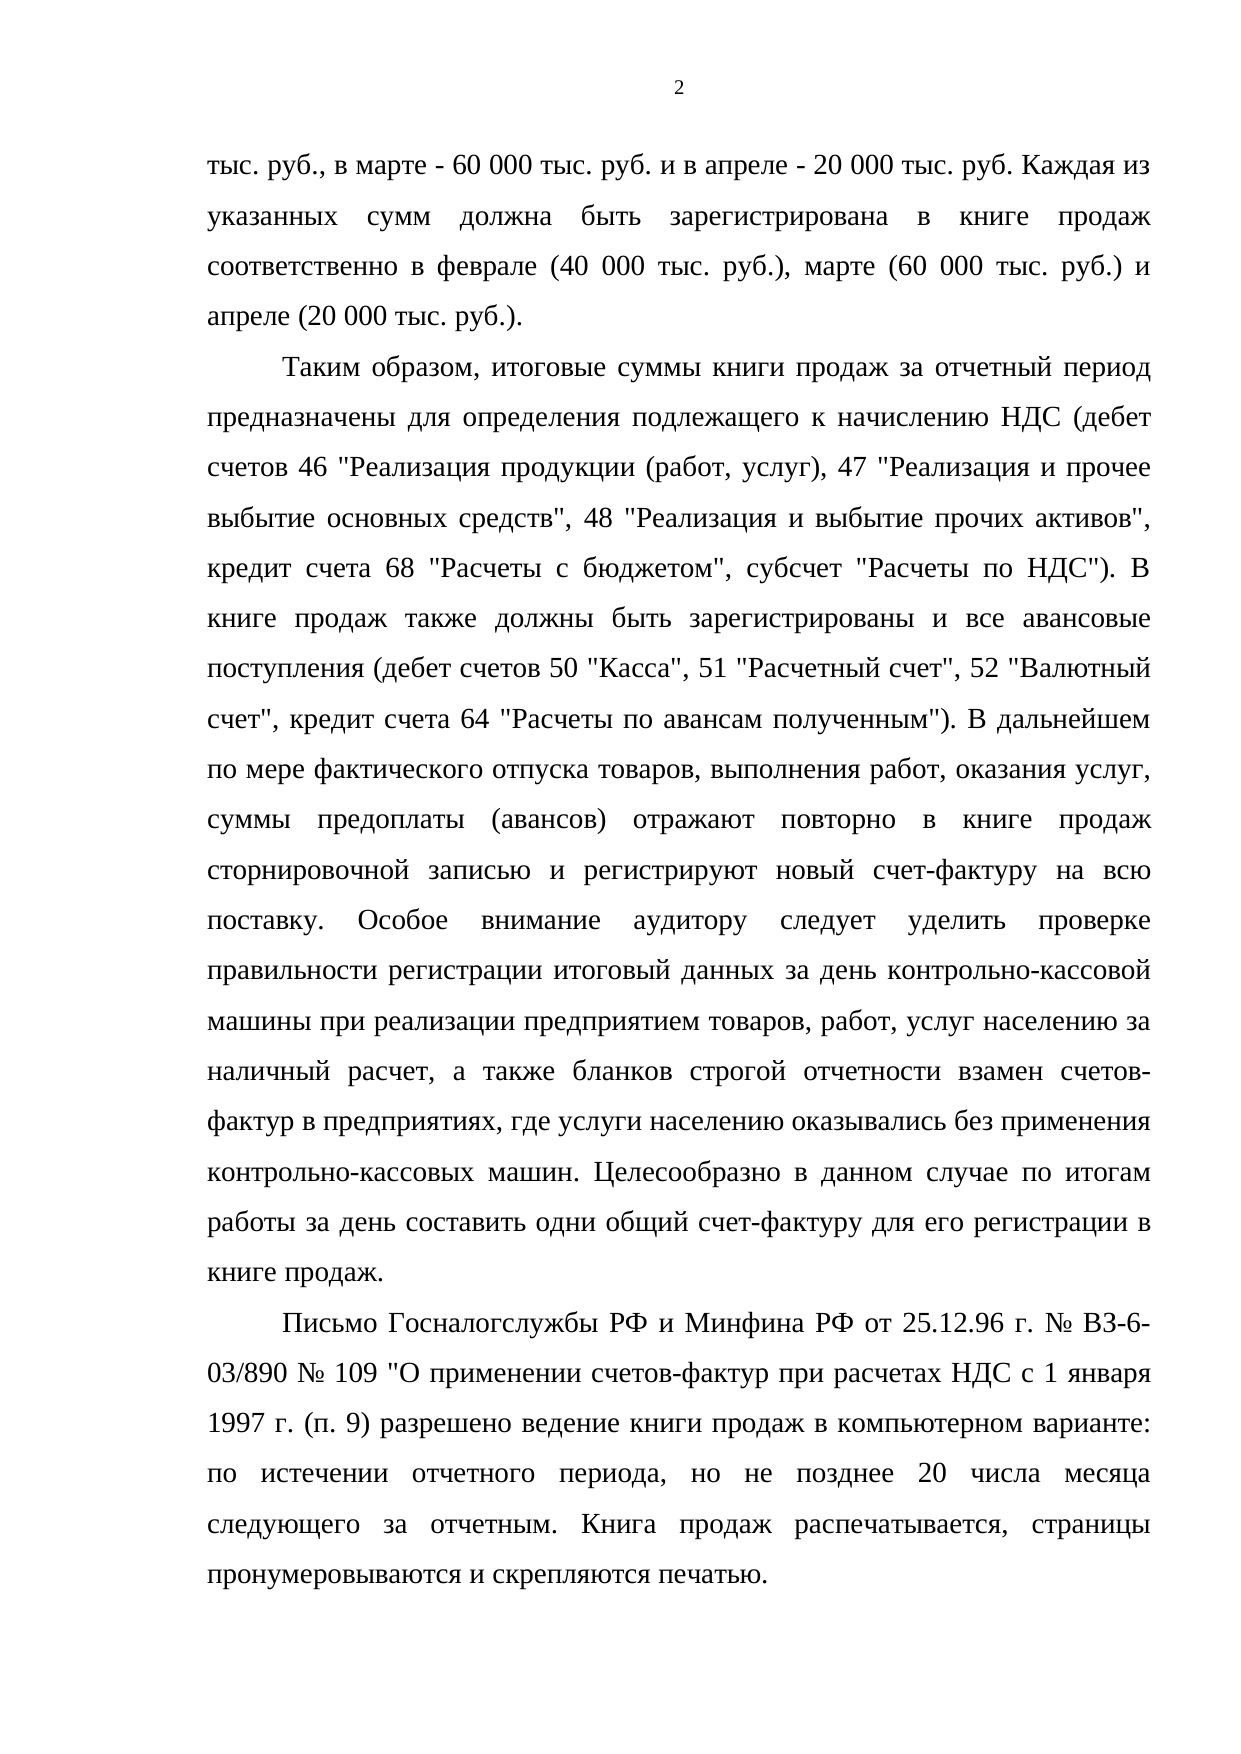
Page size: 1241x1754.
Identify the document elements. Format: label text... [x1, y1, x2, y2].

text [207, 148, 1152, 332]
text Таким образом, итоговые суммы книги продаж за отчетный период предназначены для определения подлежащего к начислению НДС (дебет счетов 46 "Реализация продукции (работ, услуг), 47 "Реализация и прочее выбытие основных средств", 48 "Реализация и выбытие прочих активов", кредит счета 68 "Расчеты с бюджетом", субсчет "Расчеты по НДС"). В книге продаж также должны быть зарегистрированы и все авансовые поступления (дебет счетов 50 "Касса", 51 "Расчетный счет", 52 "Валютный счет", кредит счета 64 "Расчеты по авансам полученным"). В дальнейшем по мере фактического отпуска товаров, выполнения работ, оказания услуг, суммы предоплаты (авансов) отражают повторно в книге продаж сторнировочной записью и регистрируют новый счет-фактуру на всю поставку. Особое внимание аудитору следует уделить проверке правильности регистрации итоговый данных за день контрольно-кассовой машины при реализации предприятием товаров, работ, услуг населению за наличный расчет, а также бланков строгой отчетности взамен счетов-фактур в предприятиях, где услуги населению оказывались без применения контрольно-кассовых машин. Целесообразно в данном случае по итогам работы за день составить одни общий счет-фактуру для его регистрации в книге продаж. [207, 349, 1152, 1288]
text Письмо Госналогслужбы РФ и Минфина РФ от 25.12.96 г. № ВЗ-6-03/890 № 109 "О применении счетов-фактур при расчетах НДС с 1 января 1997 г. (п. 9) разрешено ведение книги продаж в компьютерном варианте: по истечении отчетного периода, но не позднее 20 числа месяца следующего за отчетным. Книга продаж распечатывается, страницы пронумеровываются и скрепляются печатью. [207, 1305, 1152, 1590]
